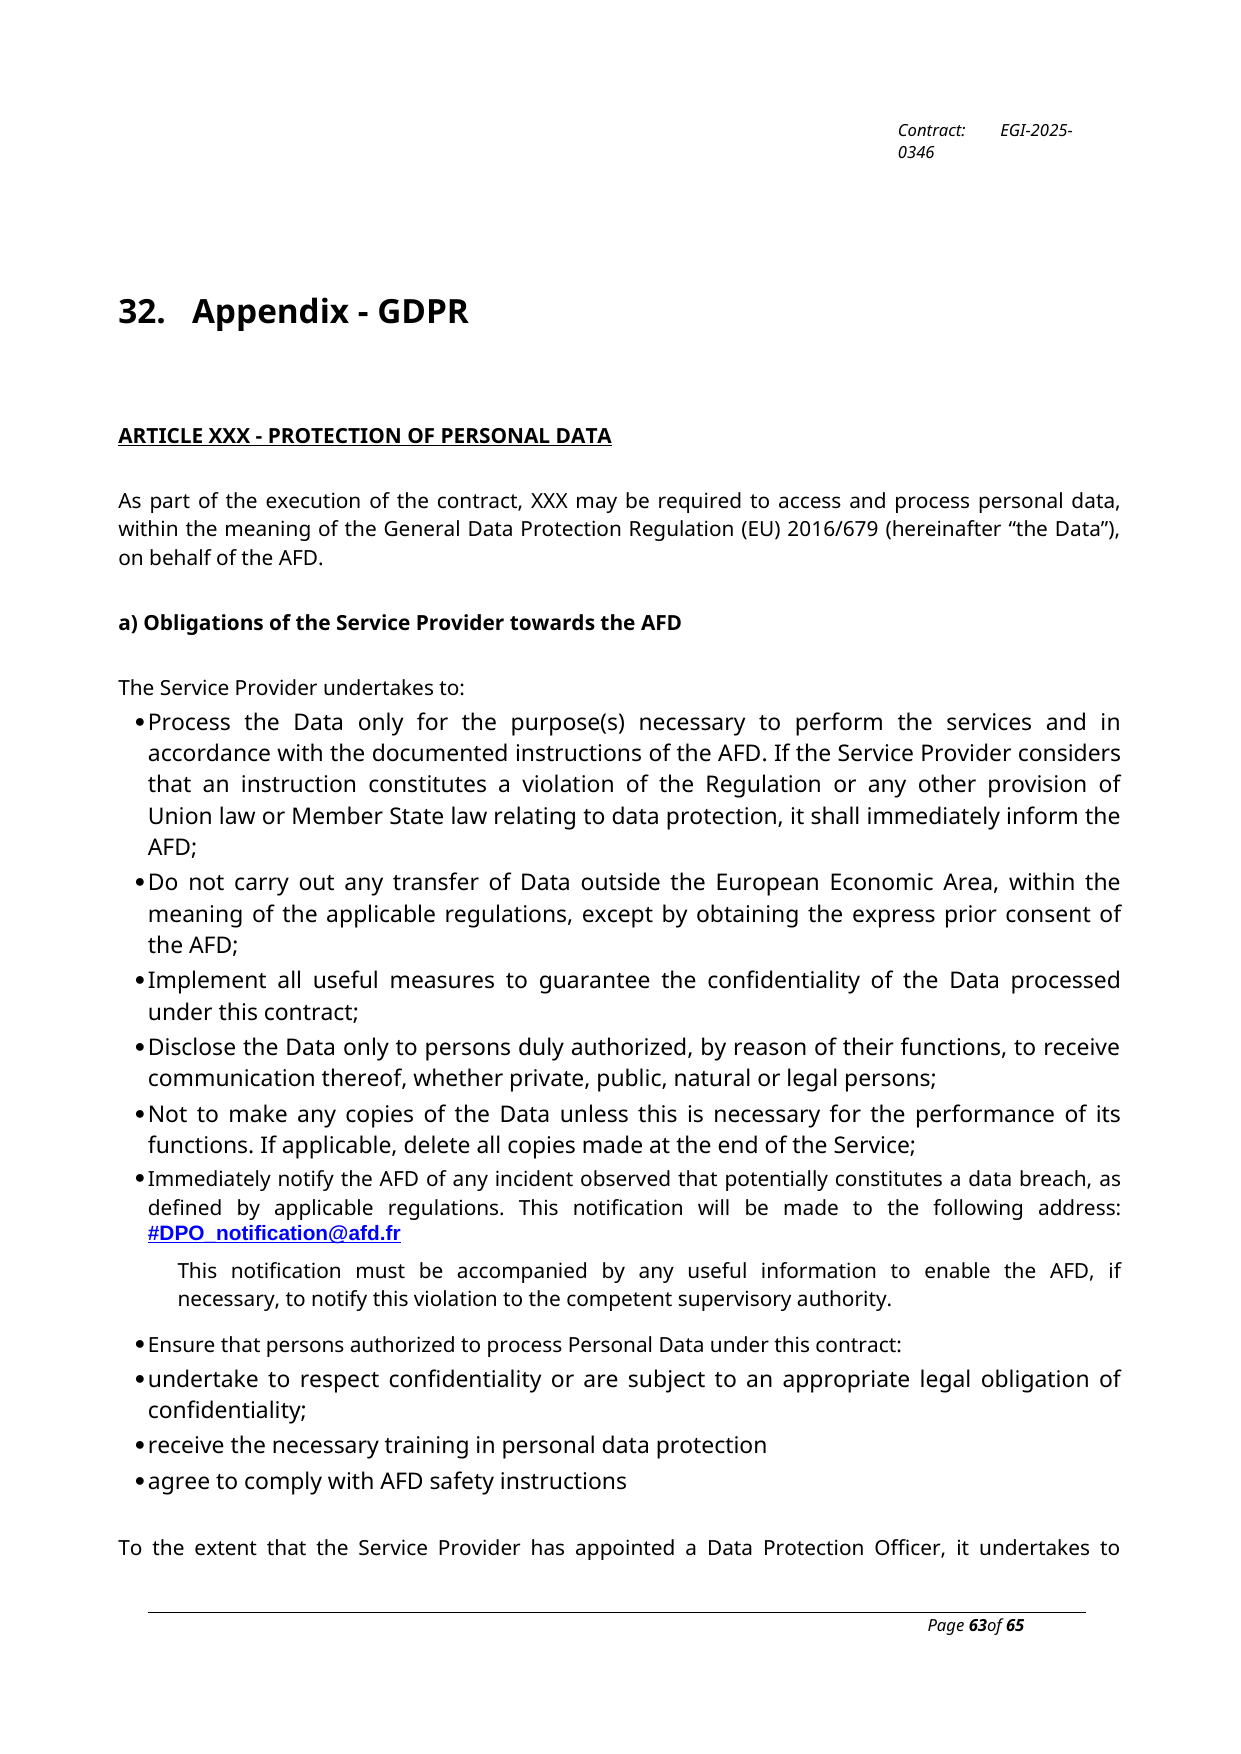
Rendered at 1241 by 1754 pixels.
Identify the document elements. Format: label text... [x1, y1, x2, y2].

text This notification must be accompanied by any useful information to enable the AFD, if necessary, to notify this violation to the competent supervisory authority. [177, 1256, 1122, 1313]
list Disclose the Data only to persons duly authorized, by reason of their functions, to receive communication thereof, whether private, public, natural or legal persons; [136, 1031, 1122, 1093]
text Appendix - GDPR [118, 288, 1122, 333]
text The Service Provider undertakes to: [118, 673, 1122, 702]
list undertake to respect confidentiality or are subject to an appropriate legal obligation of confidentiality; [136, 1362, 1122, 1425]
list Immediately notify the AFD of any incident observed that potentially constitutes a data breach, as defined by applicable regulations. This notification will be made to the following address: #DPO_notification@afd.fr [136, 1164, 1122, 1245]
list Implement all useful measures to guarantee the confidentiality of the Data processed under this contract; [136, 964, 1122, 1027]
list Ensure that persons authorized to process Personal Data under this contract: [136, 1330, 1122, 1358]
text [118, 1533, 1122, 1561]
list agree to comply with AFD safety instructions [136, 1464, 1122, 1496]
text ARTICLE XXX - PROTECTION OF PERSONAL DATA [118, 421, 1122, 449]
list Do not carry out any transfer of Data outside the European Economic Area, within the meaning of the applicable regulations, except by obtaining the express prior consent of the AFD; [136, 866, 1122, 960]
list receive the necessary training in personal data protection [136, 1429, 1122, 1460]
text As part of the execution of the contract, XXX may be required to access and process personal data, within the meaning of the General Data Protection Regulation (EU) 2016/679 (hereinafter “the Data”), on behalf of the AFD. [118, 486, 1122, 571]
list Process the Data only for the purpose(s) necessary to perform the services and in accordance with the documented instructions of the AFD. If the Service Provider considers that an instruction constitutes a violation of the Regulation or any other provision of Union law or Member State law relating to data protection, it shall immediately inform the AFD; [136, 706, 1122, 862]
list Not to make any copies of the Data unless this is necessary for the performance of its functions. If applicable, delete all copies made at the end of the Service; [136, 1097, 1122, 1160]
text a) Obligations of the Service Provider towards the AFD [118, 608, 1122, 636]
